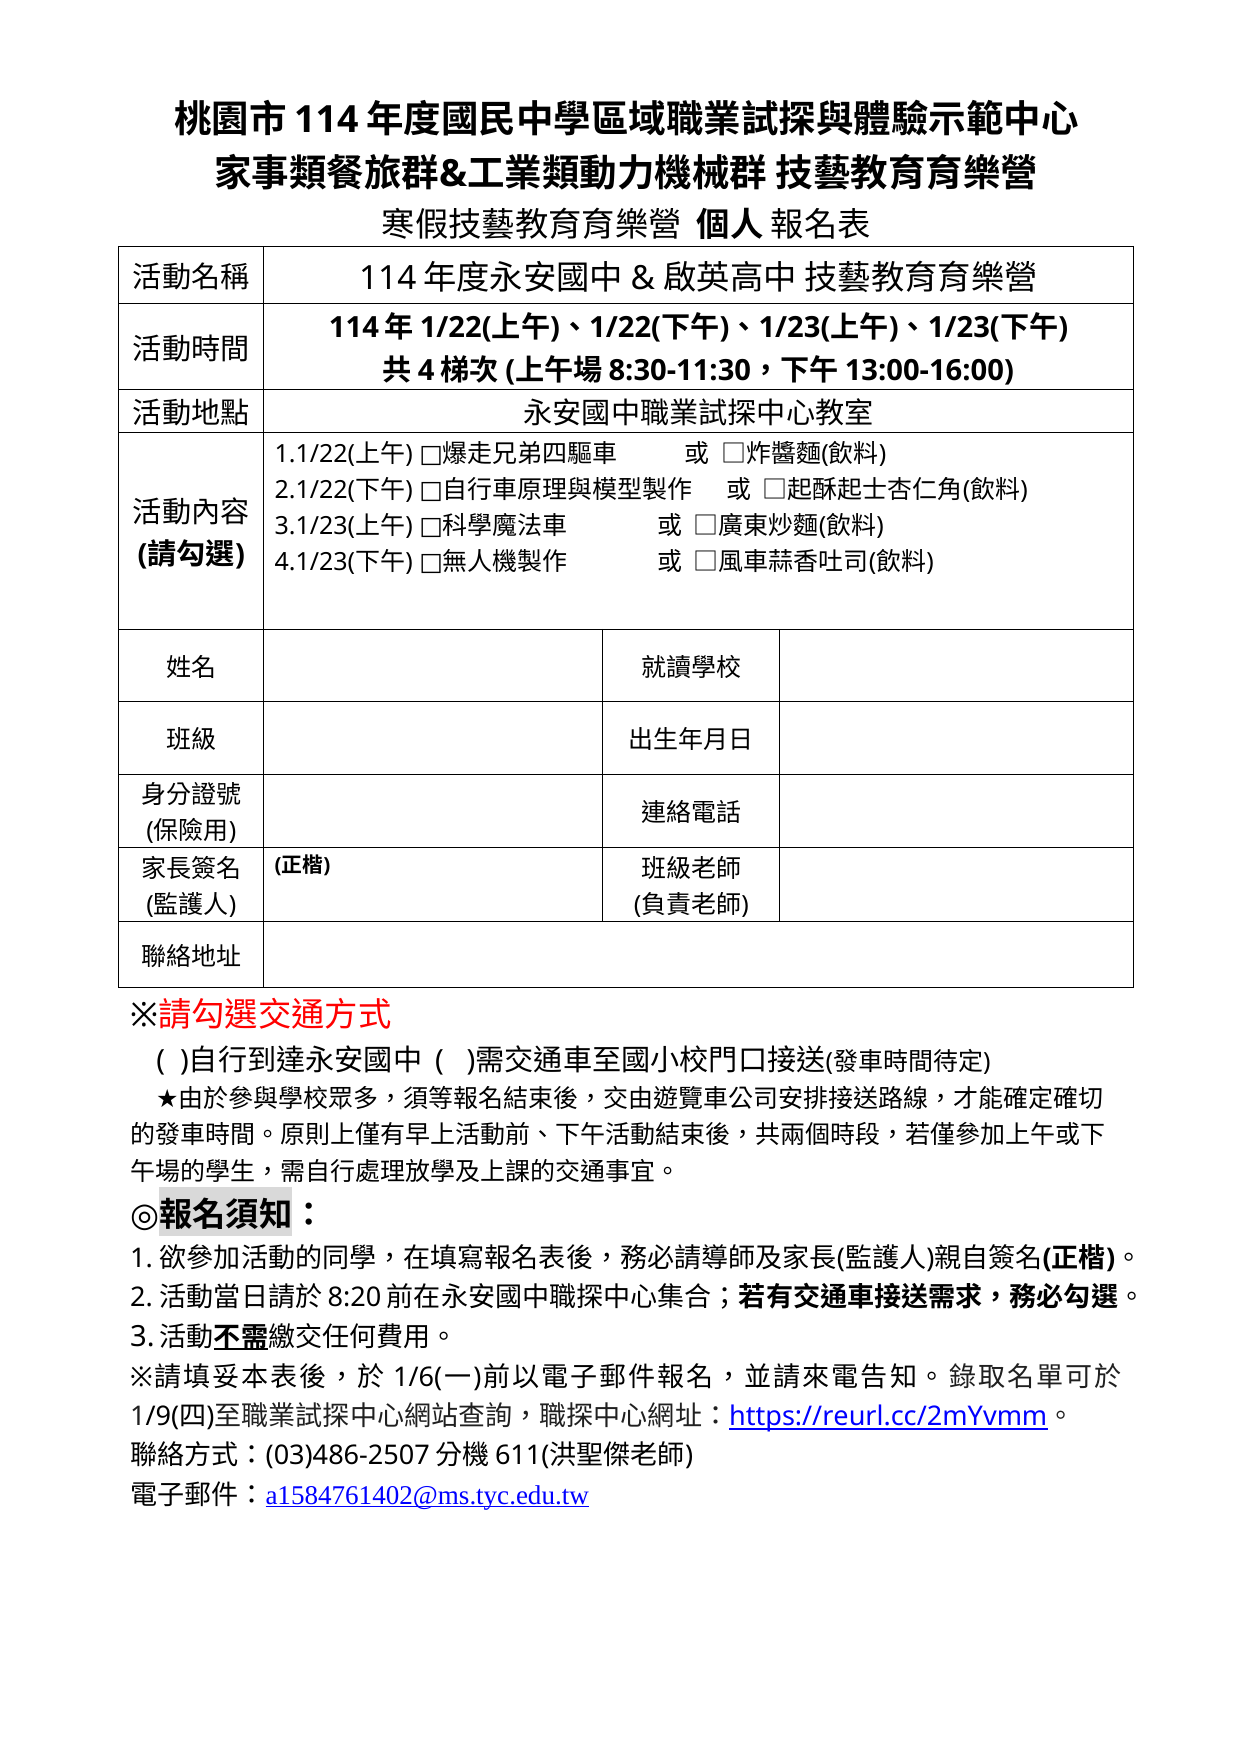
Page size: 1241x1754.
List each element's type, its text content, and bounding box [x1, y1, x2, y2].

text ◎報名須知： [130, 1187, 159, 1236]
table_cell 114年1/22(上午)、1/22(下午)、1/23(上午)、1/23(下午) 共4梯次 (上午場8:30-11:30，下午13:00-16:00) [264, 304, 1133, 389]
table_cell [264, 922, 1133, 987]
list 欲參加活動的同學，在填寫報名表後，務必請導師及家長(監護人)親自簽名(正楷)。 [130, 1236, 1122, 1275]
table_header 活動名稱 [119, 247, 263, 303]
table_cell 連絡電話 [603, 775, 779, 847]
table_header 114年度永安國中 & 啟英高中 技藝教育育樂營 [264, 247, 1133, 303]
list 活動不需繳交任何費用。 [130, 1314, 1122, 1354]
text 家事類餐旅群&工業類動力機械群 技藝教育育樂營 [130, 143, 1122, 198]
table_cell 姓名 [119, 630, 263, 701]
table_cell 活動內容 (請勾選) [119, 433, 263, 629]
text 桃園市114年度國民中學區域職業試探與體驗示範中心 [130, 89, 1122, 143]
table_cell (正楷) [264, 848, 602, 921]
table_cell 身分證號(保險用) [119, 775, 263, 847]
table_cell [264, 702, 602, 773]
text 聯絡方式：(03)486-2507分機611(洪聖傑老師) [130, 1433, 1122, 1473]
table_cell [780, 775, 1133, 847]
table_cell 活動時間 [119, 304, 263, 389]
table_cell 家長簽名 (監護人) [119, 848, 263, 921]
text ( )自行到達永安國中 ( )需交通車至國小校門口接送(發車時間待定) [130, 1036, 1122, 1078]
table_cell 聯絡地址 [119, 922, 263, 987]
table_cell 活動地點 [119, 390, 263, 432]
text ◎報名須知： [292, 1187, 1122, 1236]
text 電子郵件：a1584761402@ms.tyc.edu.tw [130, 1473, 1122, 1512]
table_cell 1.1/22(上午) □爆走兄弟四驅車 或 □炸醬麵(飲料) 2.1/22(下午) □自行車原理與模型製作 或 □起酥起士杏仁角(飲料) 3.1/23(上午) □科學魔法車 或 □廣東炒麵(飲料) 4.1/23(下午) □無人機製作 或 □風車蒜香吐司(飲料) [264, 433, 1133, 629]
table_cell 班級 [119, 702, 263, 773]
text 寒假技藝教育育樂營 個人 報名表 [130, 198, 1122, 246]
text ※請勾選交通方式 [130, 988, 1122, 1036]
table_cell [264, 630, 602, 701]
text ★由於參與學校眾多，須等報名結束後，交由遊覽車公司安排接送路線，才能確定確切的發車時間。原則上僅有早上活動前、下午活動結束後，共兩個時段，若僅參加上午或下午場的學生，需自行處理放學及上課的交通事宜。 [130, 1078, 1122, 1187]
table_cell 班級老師 (負責老師) [603, 848, 779, 921]
table_cell [780, 702, 1133, 773]
table_cell 永安國中職業試探中心教室 [264, 390, 1133, 432]
table_cell 出生年月日 [603, 702, 779, 773]
text ※請填妥本表後，於1/6(一)前以電子郵件報名，並請來電告知。錄取名單可於1/9(四)至職業試探中心網站查詢，職探中心網址：https://reurl.cc/2mYvmm。 [130, 1354, 1122, 1433]
table_cell 就讀學校 [603, 630, 779, 701]
list 活動當日請於8:20前在永安國中職探中心集合；若有交通車接送需求，務必勾選。 [130, 1275, 1122, 1314]
table_cell [264, 775, 602, 847]
table_cell [780, 630, 1133, 701]
table_cell [780, 848, 1133, 921]
